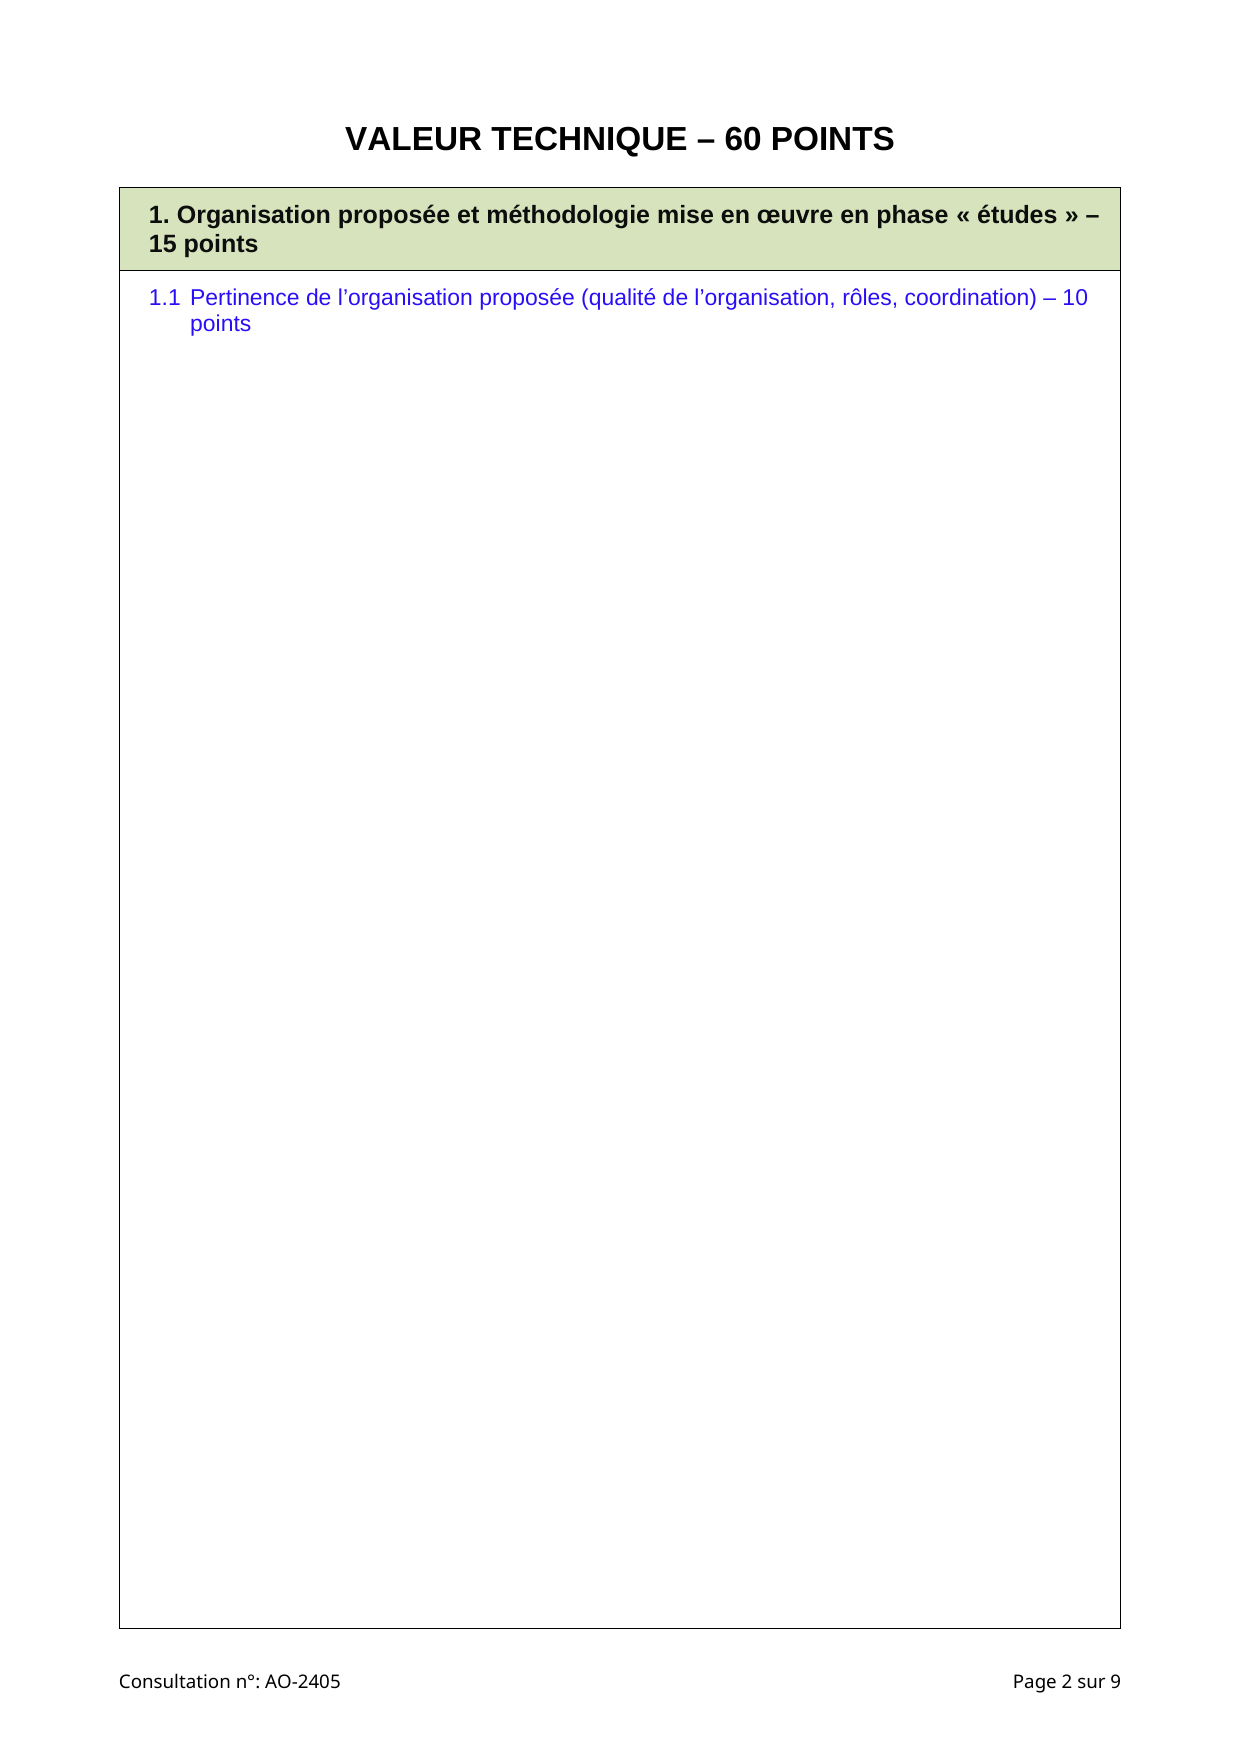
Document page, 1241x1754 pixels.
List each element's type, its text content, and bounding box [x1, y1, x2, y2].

text VALEUR TECHNIQUE – 60 POINTS [119, 119, 1121, 158]
table_header 1. Organisation proposée et méthodologie mise en œuvre en phase « études » – 15 points [120, 188, 1120, 270]
table_cell Pertinence de l’organisation proposée (qualité de l’organisation, rôles, coordination) – 10 points [120, 271, 1120, 1628]
